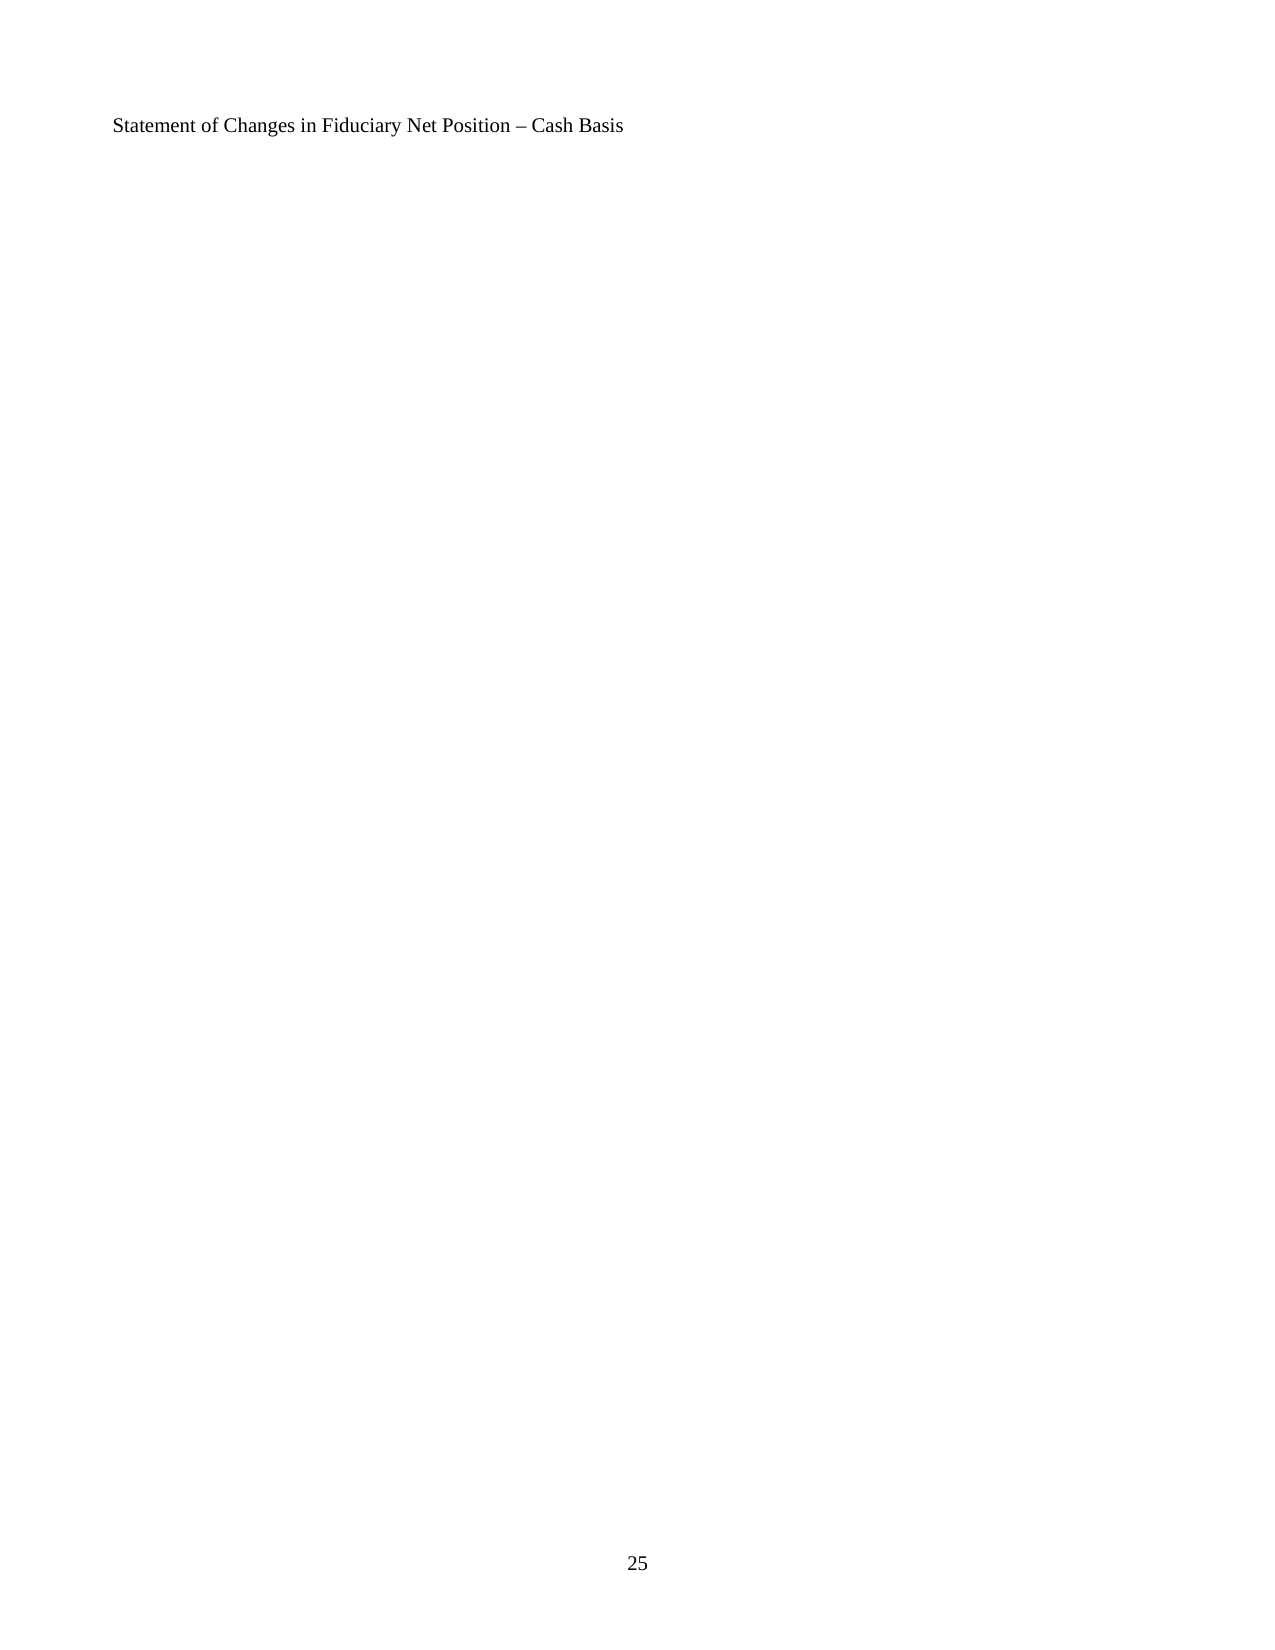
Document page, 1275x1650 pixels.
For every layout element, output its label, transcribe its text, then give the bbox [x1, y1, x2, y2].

subtitle Statement of Changes in Fiduciary Net Position – Cash Basis [112, 112, 1162, 137]
